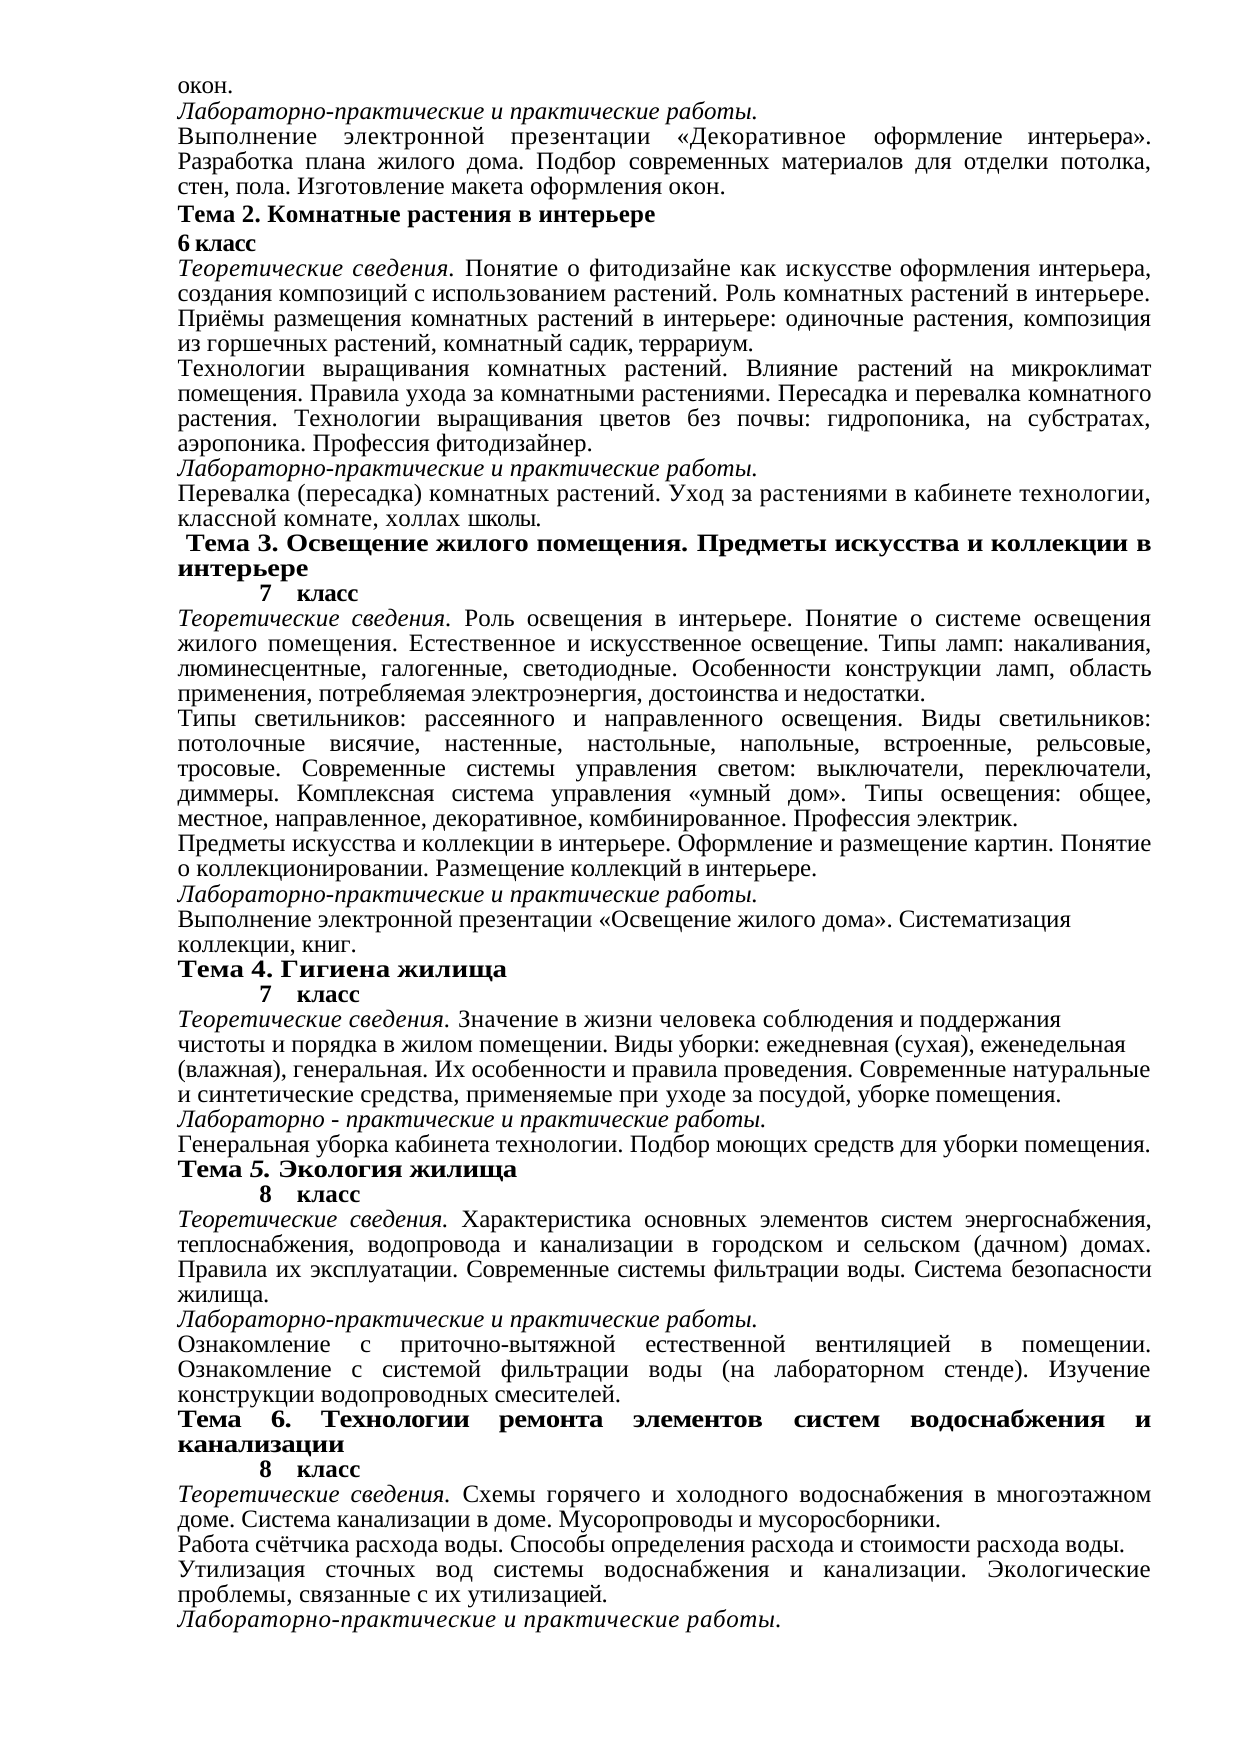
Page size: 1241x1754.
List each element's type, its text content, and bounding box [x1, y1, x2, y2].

text Выполнение электронной презентации «Декоративное оформление интерьера». Разработка плана жилого дома. Подбор современных материалов для отделки потолка, стен, пола. Изготовление макета оформления окон. [177, 124, 1151, 199]
text Тема 3. Освещение жилого помещения. Предметы искусства и коллекции в интерьере [177, 532, 1152, 582]
text Теоретические сведения. Значение в жизни человека соблюдения и поддержания чистоты и порядка в жилом помещении. Виды уборки: ежедневная (сухая), еженедельная (влажная), генеральная. Их особенности и правила проведения. Современные натуральные и синтетические средства, применяемые при уходе за посудой, уборке помещения. [177, 1007, 1152, 1107]
text Предметы искусства и коллекции в интерьере. Оформление и размещение картин. Понятие о коллекционировании. Размещение коллекций в интерьере. [177, 832, 1151, 882]
text Лабораторно-практические и практические работы. [177, 1607, 1152, 1632]
text Теоретические сведения. Роль освещения в интерьере. Понятие о системе освещения жилого помещения. Естественное и искусственное освещение. Типы ламп: накаливания, люминесцентные, галогенные, светодиодные. Особенности конструкции ламп, область применения, потребляемая электроэнергия, достоинства и недостатки. [177, 607, 1152, 707]
list класс [259, 1457, 1152, 1482]
list класс [259, 1182, 1152, 1207]
text Теоретические сведения. Понятие о фитодизайне как искусстве оформления интерьера, создания композиций с использованием растений. Роль комнатных растений в интерьере. Приёмы размещения комнатных растений в интерьере: одиночные растения, композиция из горшечных растений, комнатный садик, террариум. [177, 257, 1151, 357]
text Перевалка (пересадка) комнатных растений. Уход за растениями в кабинете технологии, классной комнате, холлах школы. [177, 482, 1152, 532]
text Генеральная уборка кабинета технологии. Подбор моющих средств для уборки помещения. [177, 1132, 1152, 1157]
text Лабораторно - практические и практические работы. [177, 1107, 1152, 1132]
text Ознакомление с приточно-вытяжной естественной вентиляцией в помещении. Ознакомление с системой фильтрации воды (на лабораторном стенде). Изучение конструкции водопроводных смесителей. [177, 1332, 1152, 1407]
text Лабораторно-практические и практические работы. [177, 882, 1152, 907]
text Тема 6. Технологии ремонта элементов систем водоснабжения и канализации [177, 1407, 1152, 1457]
list класс [259, 982, 1152, 1007]
text Утилизация сточных вод системы водоснабжения и канализации. Экологические проблемы, связанные с их утилизацией. [177, 1557, 1151, 1607]
text Тема 4. Гигиена жилища [177, 957, 1152, 982]
text Выполнение электронной презентации «Освещение жилого дома». Систематизация коллекции, книг. [177, 907, 1152, 957]
text Тема 5. Экология жилища [177, 1157, 1152, 1182]
text Лабораторно-практические и практические работы. [177, 99, 1152, 124]
text Теоретические сведения. Схемы горячего и холодного водоснабжения в многоэтажном доме. Система канализации в доме. Мусоропроводы и мусоросборники. [177, 1482, 1152, 1532]
text Технологии выращивания комнатных растений. Влияние растений на микроклимат помещения. Правила ухода за комнатными растениями. Пересадка и перевалка комнатного растения. Технологии выращивания цветов без почвы: гидропоника, на субстратах, аэропоника. Профессия фитодизайнер. [177, 357, 1151, 457]
text Тема 2. Комнатные растения в интерьере [177, 199, 1152, 228]
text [177, 74, 1152, 99]
text Лабораторно-практические и практические работы. [177, 457, 1152, 482]
text Лабораторно-практические и практические работы. [177, 1307, 1152, 1332]
text Теоретические сведения. Характеристика основных элементов систем энергоснабжения, теплоснабжения, водопровода и канализации в городском и сельском (дачном) домах. Правила их эксплуатации. Современные системы фильтрации воды. Система безопасности жилища. [177, 1207, 1152, 1307]
text 6 класс [177, 228, 1152, 257]
text Типы светильников: рассеянного и направленного освещения. Виды светильников: потолочные висячие, настенные, настольные, напольные, встроенные, рельсовые, тросовые. Современные системы управления светом: выключатели, переключатели, диммеры. Комплексная система управления «умный дом». Типы освещения: общее, местное, направленное, декоративное, комбинированное. Профессия электрик. [177, 707, 1151, 832]
list класс [259, 582, 1152, 607]
text Работа счётчика расхода воды. Способы определения расхода и стоимости расхода воды. [177, 1532, 1152, 1557]
